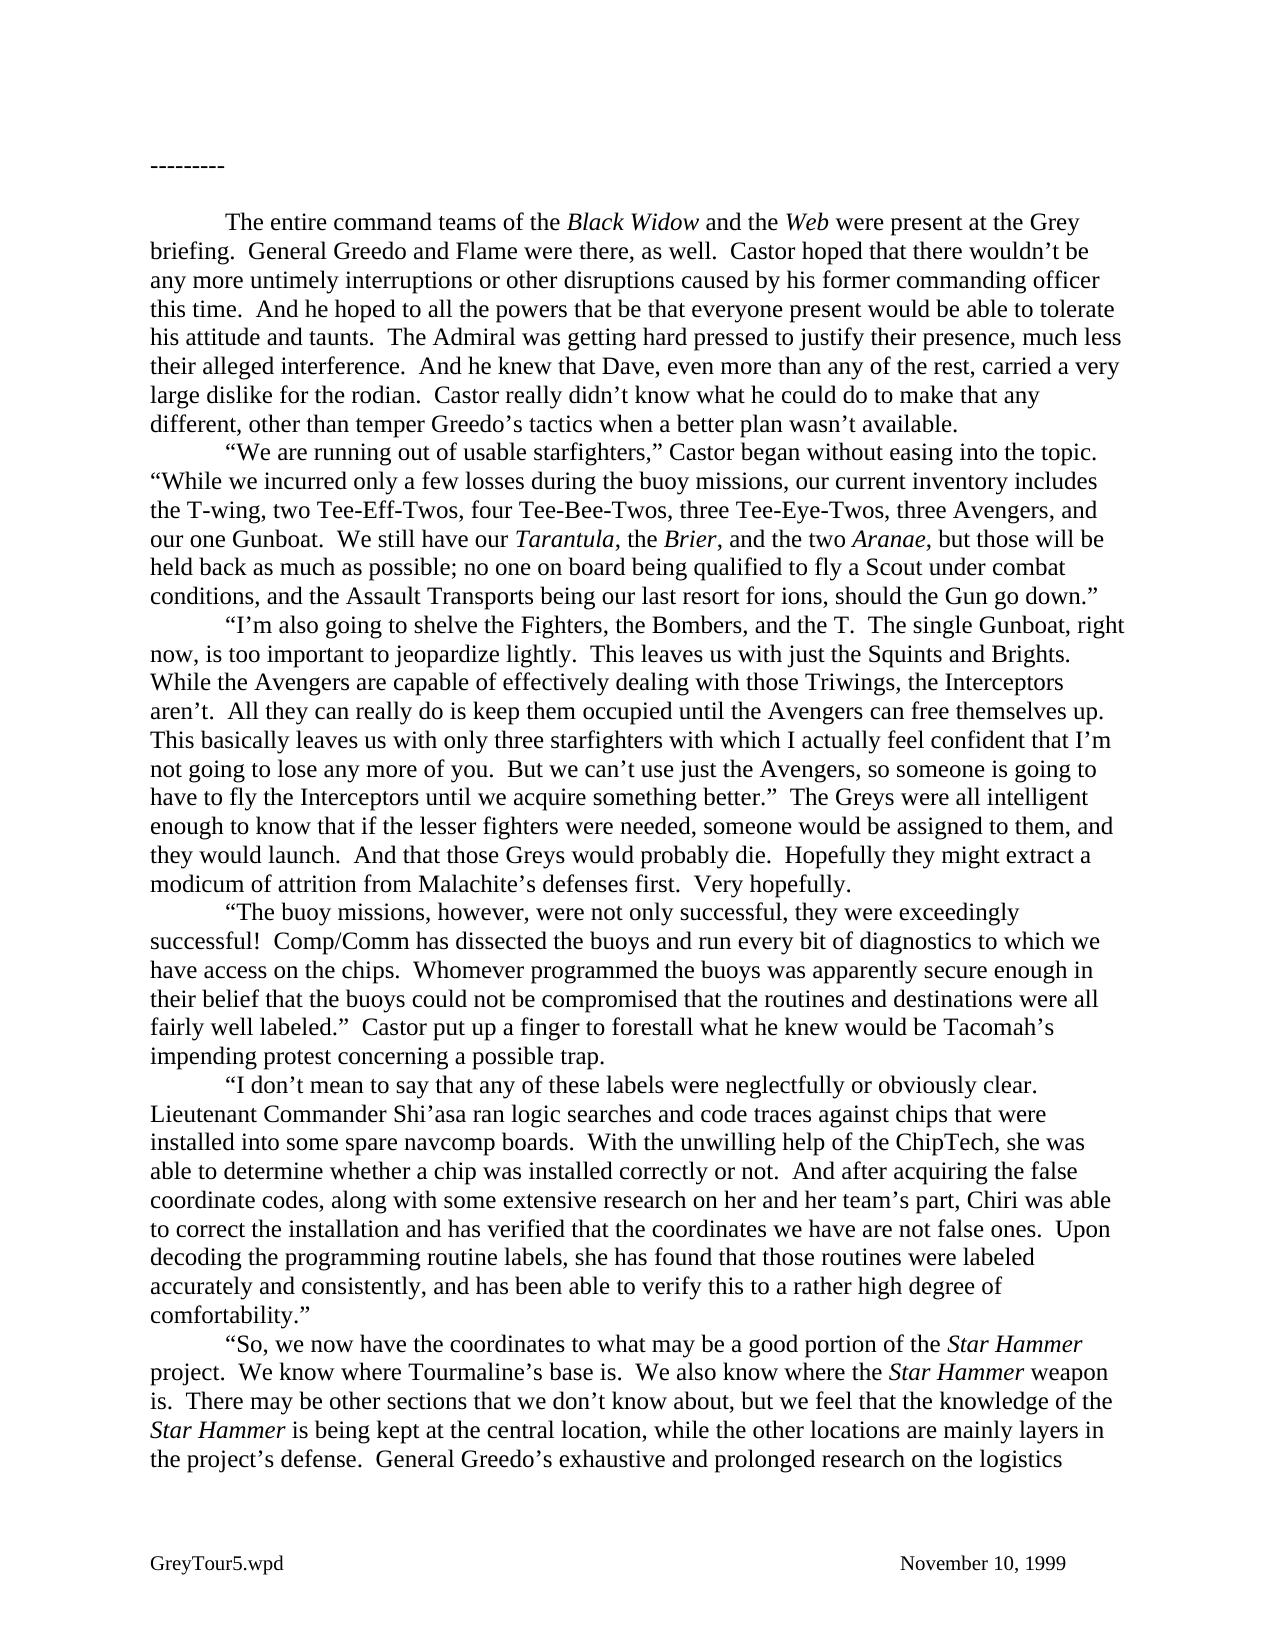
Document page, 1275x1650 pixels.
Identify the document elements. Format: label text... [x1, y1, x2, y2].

text --------- [150, 150, 1125, 179]
text “We are running out of usable starfighters,” Castor began without easing into the topic. “While we incurred only a few losses during the buoy missions, our current inventory includes the T-wing, two Tee-Eff-Twos, four Tee-Bee-Twos, three Tee-Eye-Twos, three Avengers, and our one Gunboat. We still have our Tarantula, the Brier, and the two Aranae, but those will be held back as much as possible; no one on board being qualified to fly a Scout under combat conditions, and the Assault Transports being our last resort for ions, should the Gun go down.” [150, 437, 1125, 610]
text “I don’t mean to say that any of these labels were neglectfully or obviously clear. Lieutenant Commander Shi’asa ran logic searches and code traces against chips that were installed into some spare navcomp boards. With the unwilling help of the ChipTech, she was able to determine whether a chip was installed correctly or not. And after acquiring the false coordinate codes, along with some extensive research on her and her team’s part, Chiri was able to correct the installation and has verified that the coordinates we have are not false ones. Upon decoding the programming routine labels, she has found that those routines were labeled accurately and consistently, and has been able to verify this to a rather high degree of comfortability.” [150, 1070, 1125, 1329]
text The entire command teams of the Black Widow and the Web were present at the Grey briefing. General Greedo and Flame were there, as well. Castor hoped that there wouldn’t be any more untimely interruptions or other disruptions caused by his former commanding officer this time. And he hoped to all the powers that be that everyone present would be able to tolerate his attitude and taunts. The Admiral was getting hard pressed to justify their presence, much less their alleged interference. And he knew that Dave, even more than any of the rest, carried a very large dislike for the rodian. Castor really didn’t know what he could do to make that any different, other than temper Greedo’s tactics when a better plan wasn’t available. [150, 207, 1125, 437]
text “I’m also going to shelve the Fighters, the Bombers, and the T. The single Gunboat, right now, is too important to jeopardize lightly. This leaves us with just the Squints and Brights. While the Avengers are capable of effectively dealing with those Triwings, the Interceptors aren’t. All they can really do is keep them occupied until the Avengers can free themselves up. This basically leaves us with only three starfighters with which I actually feel confident that I’m not going to lose any more of you. But we can’t use just the Avengers, so someone is going to have to fly the Interceptors until we acquire something better.” The Greys were all intelligent enough to know that if the lesser fighters were needed, someone would be assigned to them, and they would launch. And that those Greys would probably die. Hopefully they might extract a modicum of attrition from Malachite’s defenses first. Very hopefully. [150, 610, 1125, 897]
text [150, 1329, 1125, 1472]
text “The buoy missions, however, were not only successful, they were exceedingly successful! Comp/Comm has dissected the buoys and run every bit of diagnostics to which we have access on the chips. Whomever programmed the buoys was apparently secure enough in their belief that the buoys could not be compromised that the routines and destinations were all fairly well labeled.” Castor put up a finger to forestall what he knew would be Tacomah’s impending protest concerning a possible trap. [150, 897, 1125, 1070]
